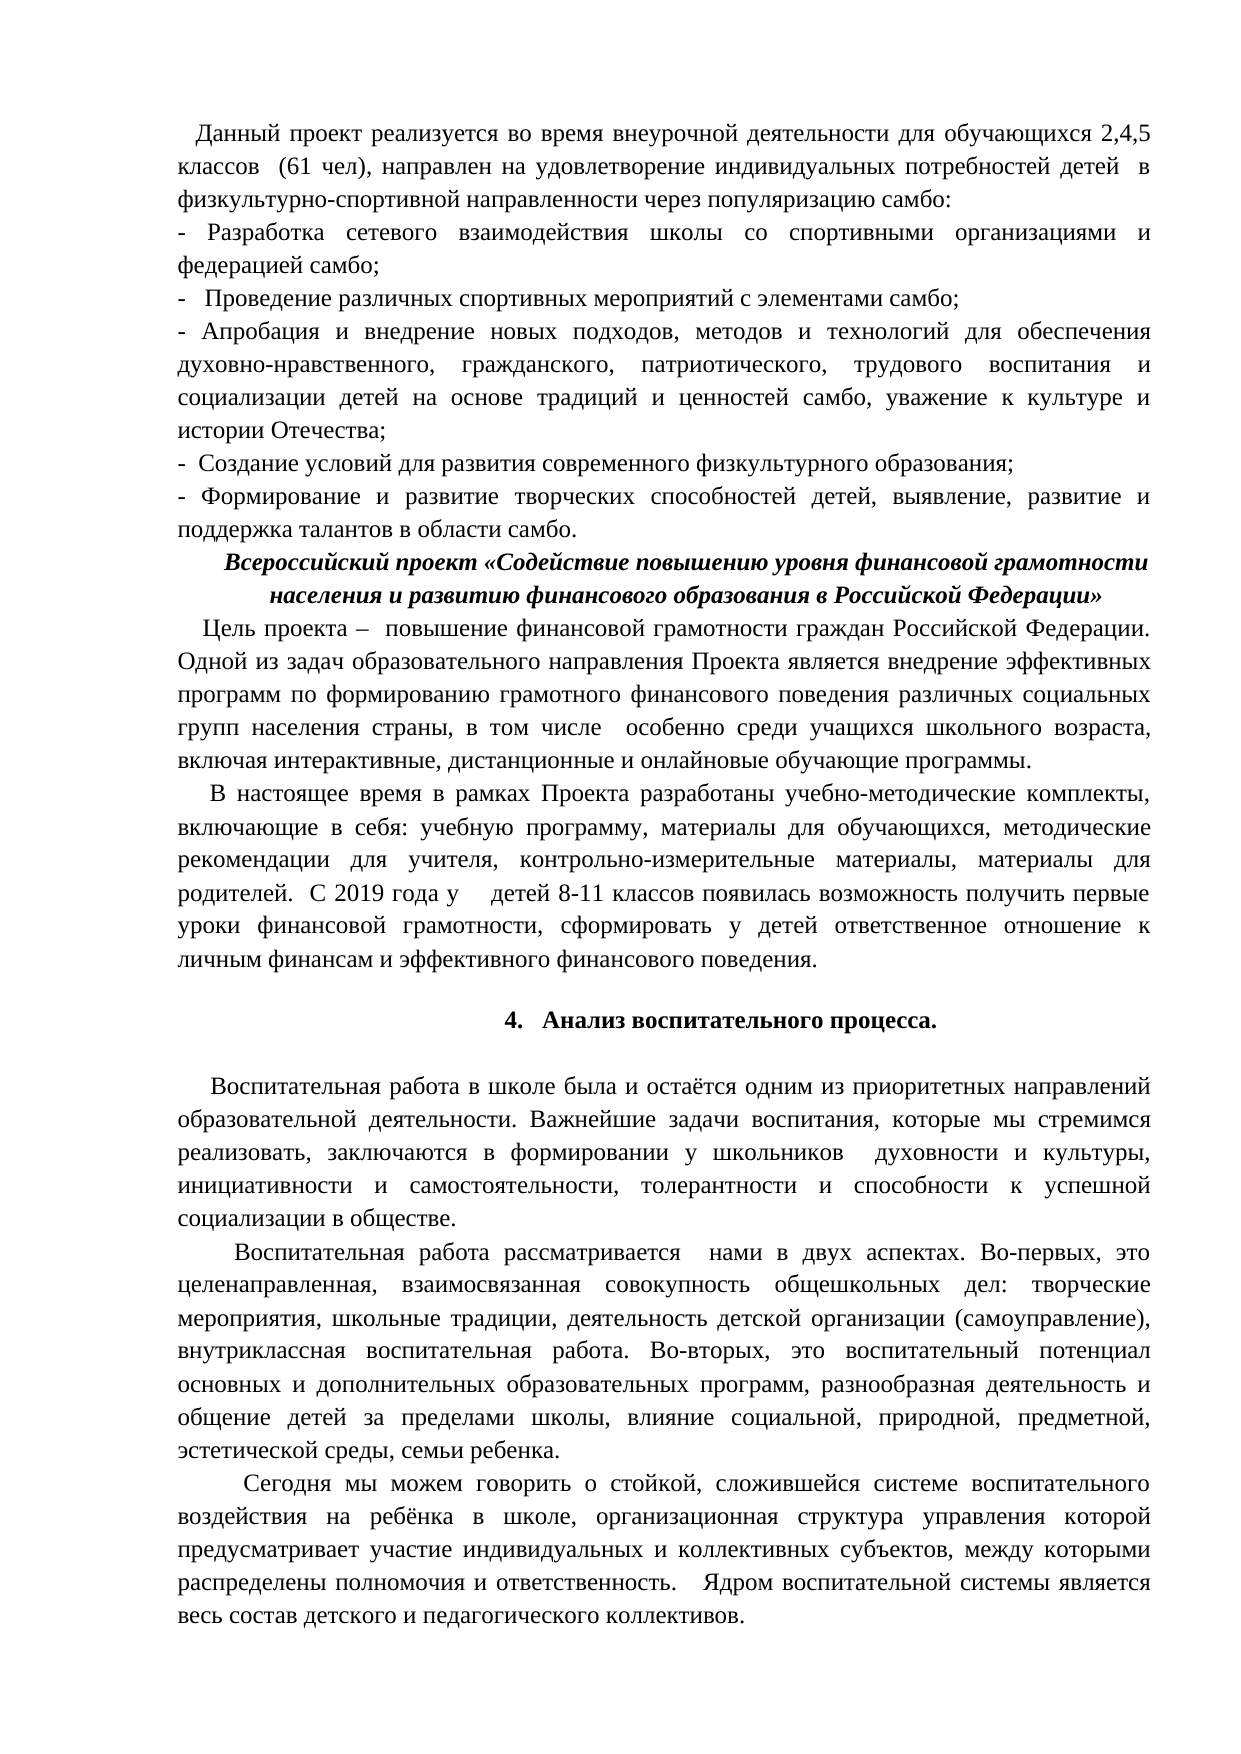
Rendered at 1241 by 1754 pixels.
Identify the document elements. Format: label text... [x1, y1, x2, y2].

text - Апробация и внедрение новых подходов, методов и технологий для обеспечения духовно-нравственного, гражданского, патриотического, трудового воспитания и социализации детей на основе традиций и ценностей самбо, уважение к культуре и истории Отечества; [177, 316, 1152, 444]
text Данный проект реализуется во время внеурочной деятельности для обучающихся 2,4,5 классов (61 чел), направлен на удовлетворение индивидуальных потребностей детей в физкультурно-спортивной направленности через популяризацию самбо: [177, 118, 1152, 213]
list В настоящее время в рамках Проекта разработаны учебно-методические комплекты, включающие в себя: учебную программу, материалы для обучающихся, методические рекомендации для учителя, контрольно-измерительные материалы, материалы для родителей. С 2019 года у детей 8-11 классов появилась возможность получить первые уроки финансовой грамотности, сформировать у детей ответственное отношение к личным финансам и эффективного финансового поведения. [177, 778, 1152, 972]
text Всероссийский проект «Содействие повышению уровня финансовой грамотности населения и развитию финансового образования в Российской Федерации» [221, 547, 1152, 609]
text - Создание условий для развития современного физкультурного образования; [177, 448, 1152, 477]
text Воспитательная работа рассматривается нами в двух аспектах. Во-первых, это целенаправленная, взаимосвязанная совокупность общешкольных дел: творческие мероприятия, школьные традиции, деятельность детской организации (самоуправление), внутриклассная воспитательная работа. Во-вторых, это воспитательный потенциал основных и дополнительных образовательных программ, разнообразная деятельность и общение детей за пределами школы, влияние социальной, природной, предметной, эстетической среды, семьи ребенка. [177, 1237, 1152, 1463]
text Сегодня мы можем говорить о стойкой, сложившейся системе воспитательного воздействия на ребёнка в школе, организационная структура управления которой предусматривает участие индивидуальных и коллективных субъектов, между которыми распределены полномочия и ответственность. Ядром воспитательной системы является весь состав детского и педагогического коллективов. [177, 1468, 1152, 1628]
list Цель проекта – повышение финансовой грамотности граждан Российской Федерации. Одной из задач образовательного направления Проекта является внедрение эффективных программ по формированию грамотного финансового поведения различных социальных групп населения страны, в том числе особенно среди учащихся школьного возраста, включая интерактивные, дистанционные и онлайновые обучающие программы. [177, 613, 1152, 774]
list Анализ воспитательного процесса. [290, 1005, 1152, 1034]
text - Разработка сетевого взаимодействия школы со спортивными организациями и федерацией самбо; [177, 217, 1152, 279]
text - Формирование и развитие творческих способностей детей, выявление, развитие и поддержка талантов в области самбо. [177, 481, 1152, 543]
text - Проведение различных спортивных мероприятий с элементами самбо; [177, 283, 1152, 312]
text Воспитательная работа в школе была и остаётся одним из приоритетных направлений образовательной деятельности. Важнейшие задачи воспитания, которые мы стремимся реализовать, заключаются в формировании у школьников духовности и культуры, инициативности и самостоятельности, толерантности и способности к успешной социализации в обществе. [177, 1071, 1152, 1232]
